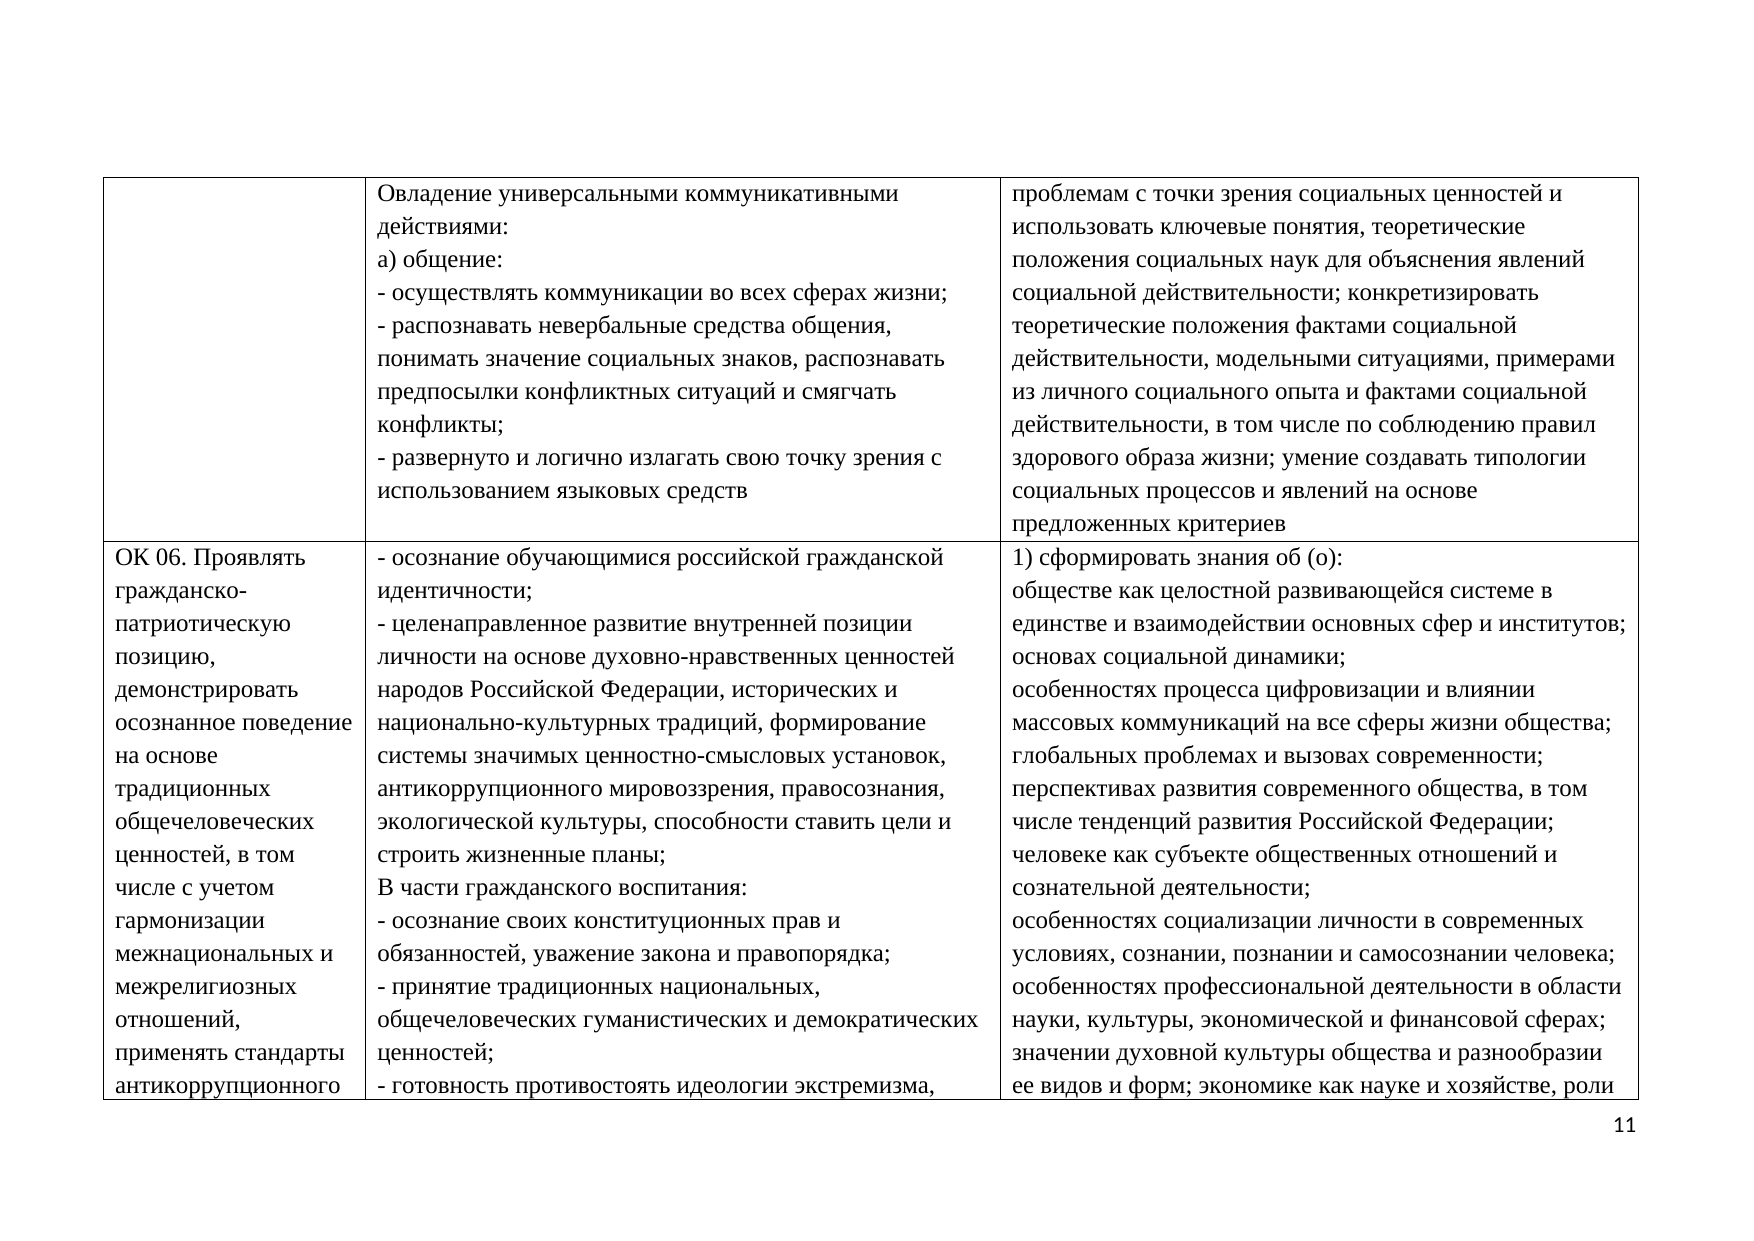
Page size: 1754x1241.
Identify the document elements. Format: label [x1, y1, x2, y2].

table_cell [1001, 542, 1638, 1099]
table_cell [366, 178, 1000, 541]
table_cell [104, 542, 365, 1099]
table_cell [1001, 178, 1638, 541]
table_cell [366, 542, 1000, 1099]
table_cell [104, 178, 365, 541]
